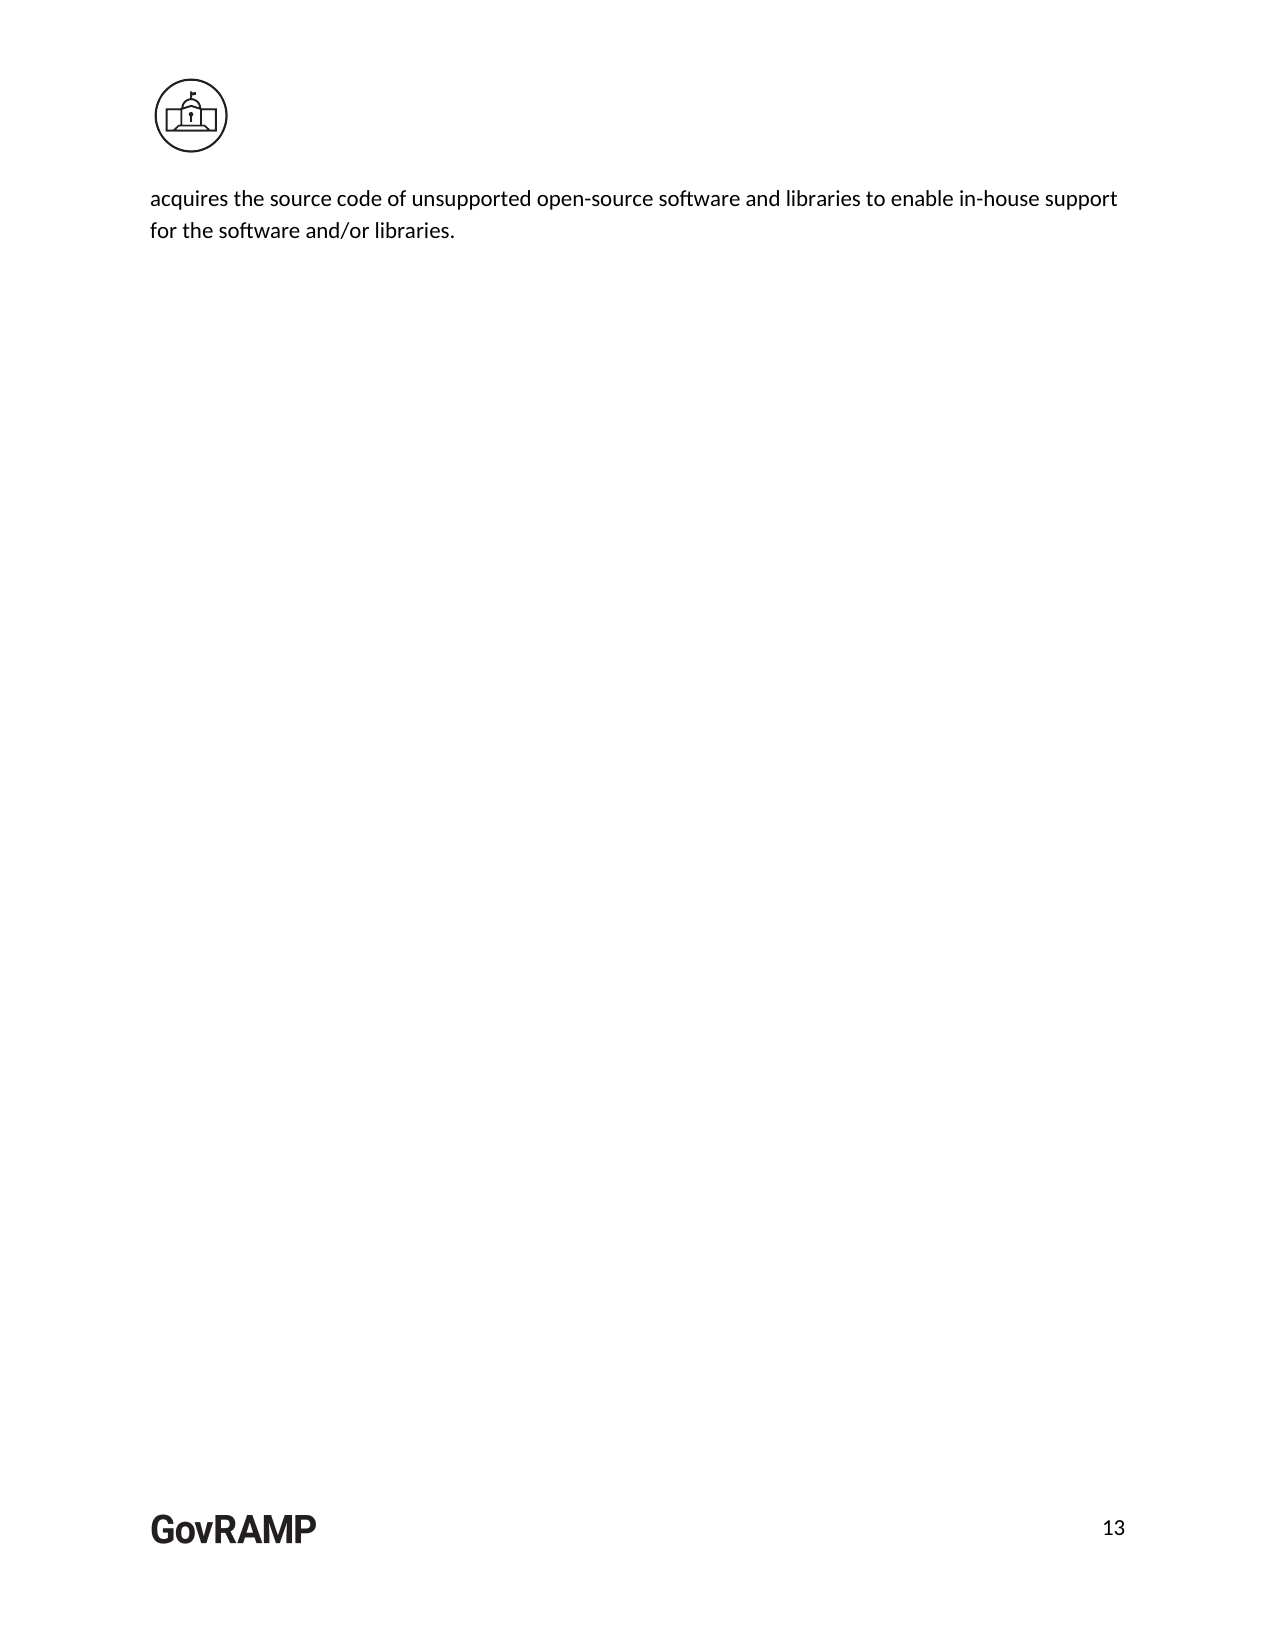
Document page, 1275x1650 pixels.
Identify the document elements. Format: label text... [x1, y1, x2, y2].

picture [150, 1512, 318, 1546]
picture [150, 75, 232, 157]
